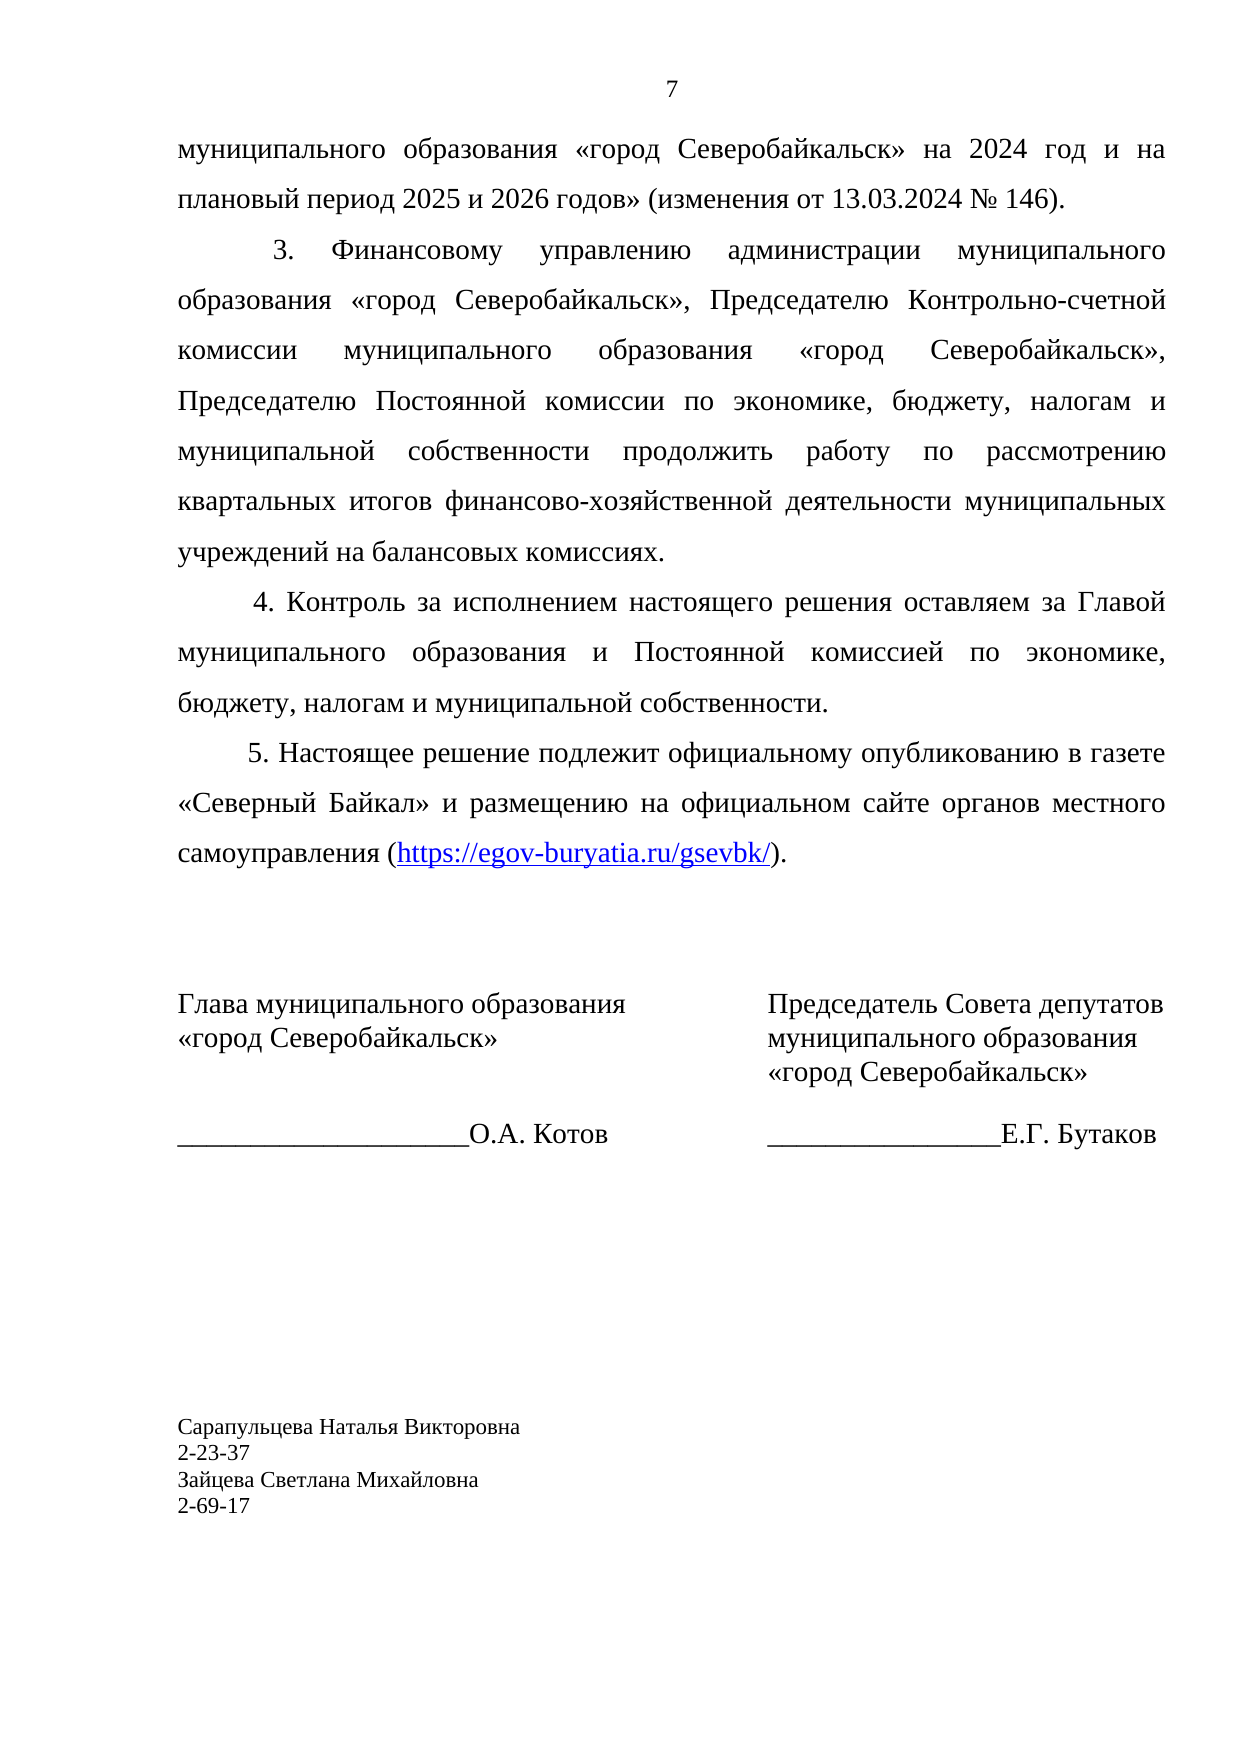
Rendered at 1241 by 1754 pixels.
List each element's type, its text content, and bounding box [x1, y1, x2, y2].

text 2-69-17 [177, 1492, 1167, 1518]
text 2-23-37 [177, 1439, 1167, 1466]
text Глава муниципального образования Председатель Совета депутатов [177, 987, 1167, 1020]
text «город Северобайкальск» муниципального образования [177, 1020, 1167, 1054]
text «город Северобайкальск» [177, 1054, 1167, 1087]
text 4. Контроль за исполнением настоящего решения оставляем за Главой муниципального образования и Постоянной комиссией по экономике, бюджету, налогам и муниципальной собственности. [177, 584, 1167, 718]
text Сарапульцева Наталья Викторовна [177, 1413, 1167, 1439]
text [177, 131, 1167, 215]
text ____________________О.А. Котов ________________Е.Г. Бутаков [177, 1116, 1167, 1149]
text 5. Настоящее решение подлежит официальному опубликованию в газете «Северный Байкал» и размещению на официальном сайте органов местного самоуправления (https://egov-buryatia.ru/gsevbk/). [177, 735, 1167, 869]
text Зайцева Светлана Михайловна [177, 1466, 1167, 1492]
text 3. Финансовому управлению администрации муниципального образования «город Северобайкальск», Председателю Контрольно-счетной комиссии муниципального образования «город Северобайкальск», Председателю Постоянной комиссии по экономике, бюджету, налогам и муниципальной собственности продолжить работу по рассмотрению квартальных итогов финансово-хозяйственной деятельности муниципальных учреждений на балансовых комиссиях. [177, 232, 1167, 567]
